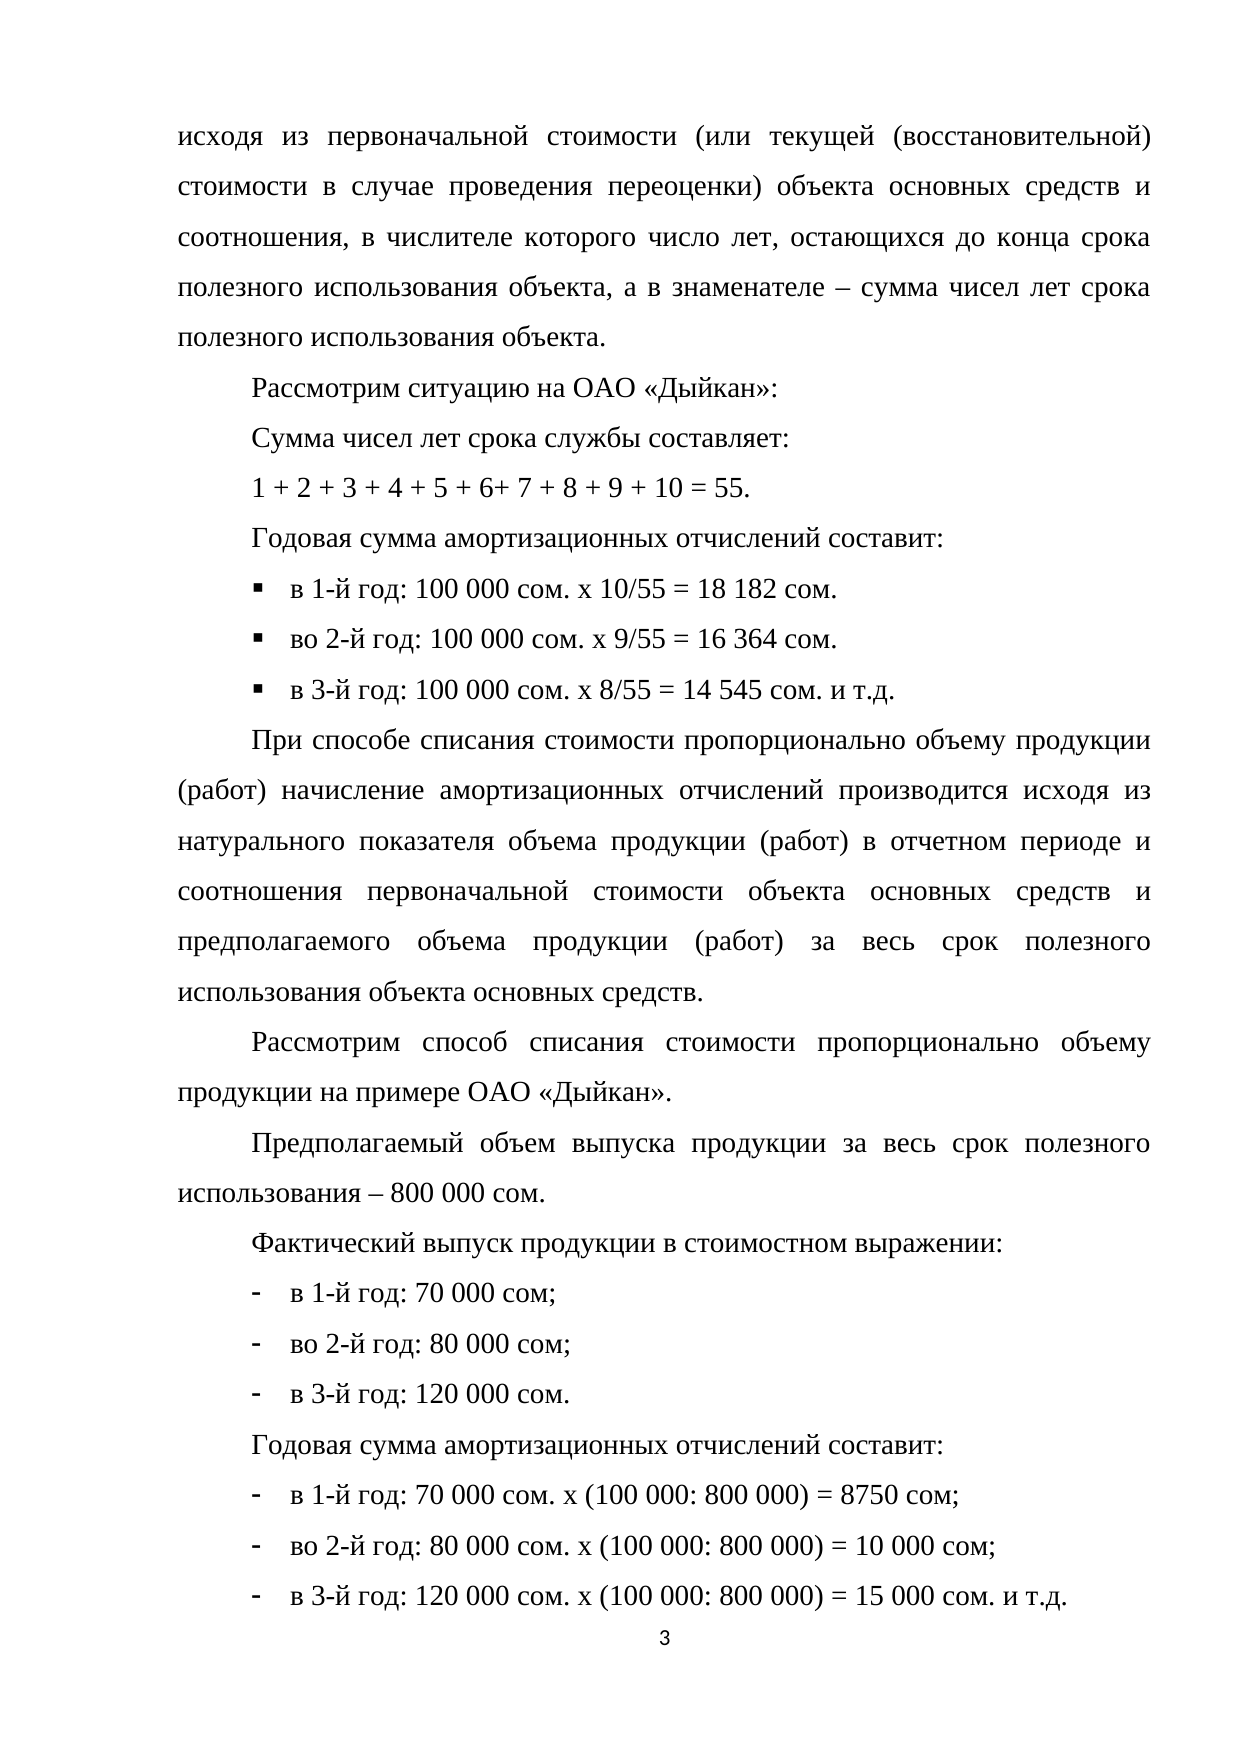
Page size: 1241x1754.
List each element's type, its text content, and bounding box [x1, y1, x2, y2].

list во 2-й год: 80 000 сом; [177, 1326, 1152, 1360]
list в 3-й год: 120 000 сом. х (100 000: 800 000) = 15 000 сом. и т.д. [177, 1578, 1152, 1612]
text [177, 118, 1152, 353]
list во 2-й год: 80 000 сом. х (100 000: 800 000) = 10 000 сом; [177, 1528, 1152, 1561]
text Фактический выпуск продукции в стоимостном выражении: [177, 1225, 1152, 1259]
text Годовая сумма амортизационных отчислений составит: [177, 521, 1152, 554]
list в 1-й год: 70 000 сом. х (100 000: 800 000) = 8750 сом; [177, 1477, 1152, 1511]
list в 3-й год: 120 000 сом. [177, 1376, 1152, 1410]
text Рассмотрим ситуацию на ОАО «Дыйкан»: [177, 370, 1152, 403]
list в 1-й год: 100 000 сом. х 10/55 = 18 182 сом. [177, 571, 1152, 604]
text Годовая сумма амортизационных отчислений составит: [177, 1427, 1152, 1460]
text Предполагаемый объем выпуска продукции за весь срок полезного использования – 800 000 сом. [177, 1125, 1152, 1208]
list в 3-й год: 100 000 сом. х 8/55 = 14 545 сом. и т.д. [177, 672, 1152, 705]
list в 1-й год: 70 000 сом; [177, 1276, 1152, 1309]
text Рассмотрим способ списания стоимости пропорционально объему продукции на примере ОАО «Дыйкан». [177, 1024, 1152, 1108]
list во 2-й год: 100 000 сом. х 9/55 = 16 364 сом. [177, 621, 1152, 655]
text При способе списания стоимости пропорционально объему продукции (работ) начисление амортизационных отчислений производится исходя из натурального показателя объема продукции (работ) в отчетном периоде и соотношения первоначальной стоимости объекта основных средств и предполагаемого объема продукции (работ) за весь срок полезного использования объекта основных средств. [177, 722, 1152, 1007]
text 1 + 2 + 3 + 4 + 5 + 6+ 7 + 8 + 9 + 10 = 55. [177, 470, 1152, 504]
text Сумма чисел лет срока службы составляет: [177, 420, 1152, 453]
